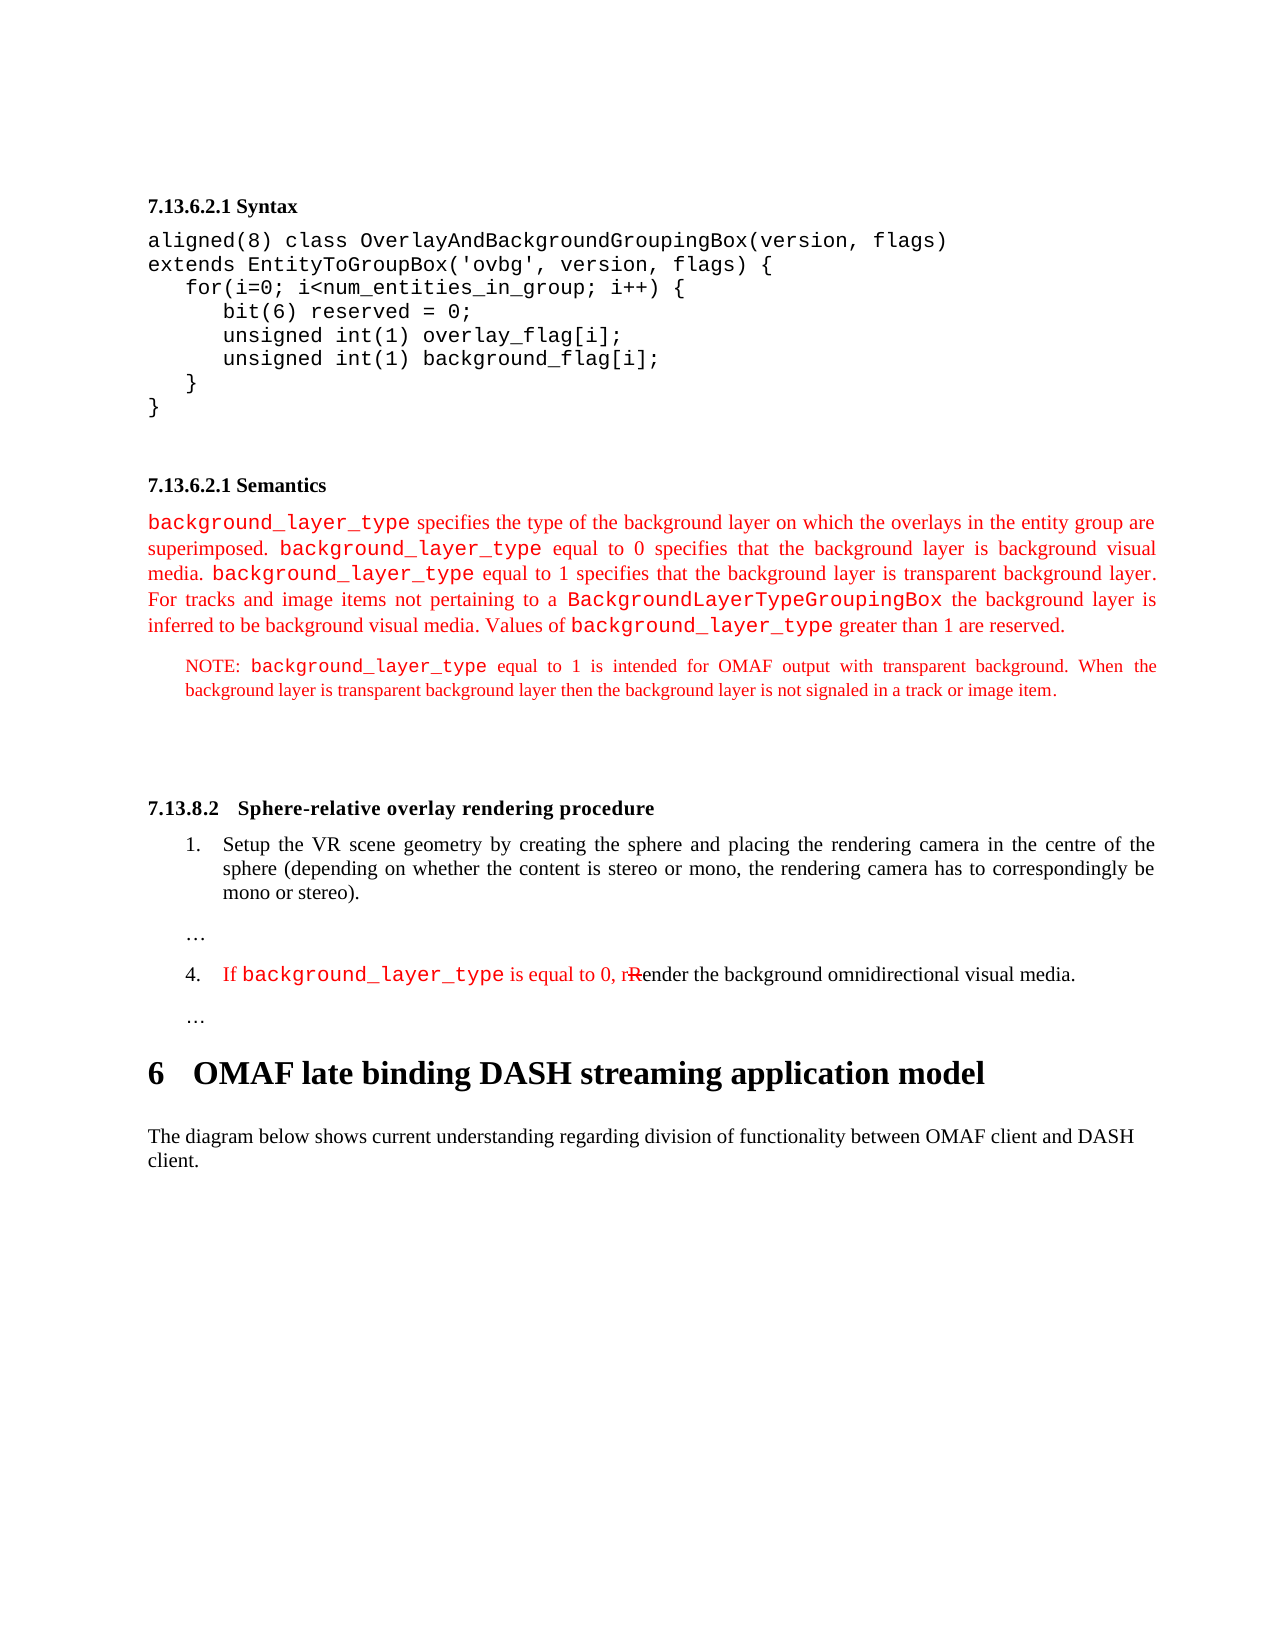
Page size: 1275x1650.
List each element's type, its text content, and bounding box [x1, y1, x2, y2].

text The diagram below shows current understanding regarding division of functionality between OMAF client and DASH client. [148, 1124, 1157, 1172]
text NOTE: background_layer_type equal to 1 is intended for OMAF output with transparent background. When the background layer is transparent background layer then the background layer is not signaled in a track or image item. [185, 655, 1157, 700]
text … [185, 1004, 1157, 1028]
subtitle 7.13.6.2.1 Semantics [148, 472, 1157, 497]
list 7.13.8.2 Sphere-relative overlay rendering procedure [148, 794, 1157, 819]
text … [185, 921, 1157, 945]
text background_layer_type specifies the type of the background layer on which the overlays in the entity group are superimposed. background_layer_type equal to 0 specifies that the background layer is background visual media. background_layer_type equal to 1 specifies that the background layer is transparent background layer. For tracks and image items not pertaining to a BackgroundLayerTypeGroupingBox the background layer is inferred to be background visual media. Values of background_layer_type greater than 1 are reserved. [148, 509, 1157, 639]
subtitle 7.13.6.2.1 Syntax [148, 193, 1157, 218]
list Setup the VR scene geometry by creating the sphere and placing the rendering camera in the centre of the sphere (depending on whether the content is stereo or mono, the rendering camera has to correspondingly be mono or stereo). [185, 832, 1157, 904]
list If background_layer_type is equal to 0, rRender the background omnidirectional visual media. [185, 962, 1157, 987]
subtitle OMAF late binding DASH streaming application model [148, 1053, 1157, 1091]
text aligned(8) class OverlayAndBackgroundGroupingBox(version, flags) extends EntityToGroupBox('ovbg', version, flags) { for(i=0; i<num_entities_in_group; i++) { bit(6) reserved = 0; unsigned int(1) overlay_flag[i]; unsigned int(1) background_flag[i]; } } [148, 230, 1157, 419]
